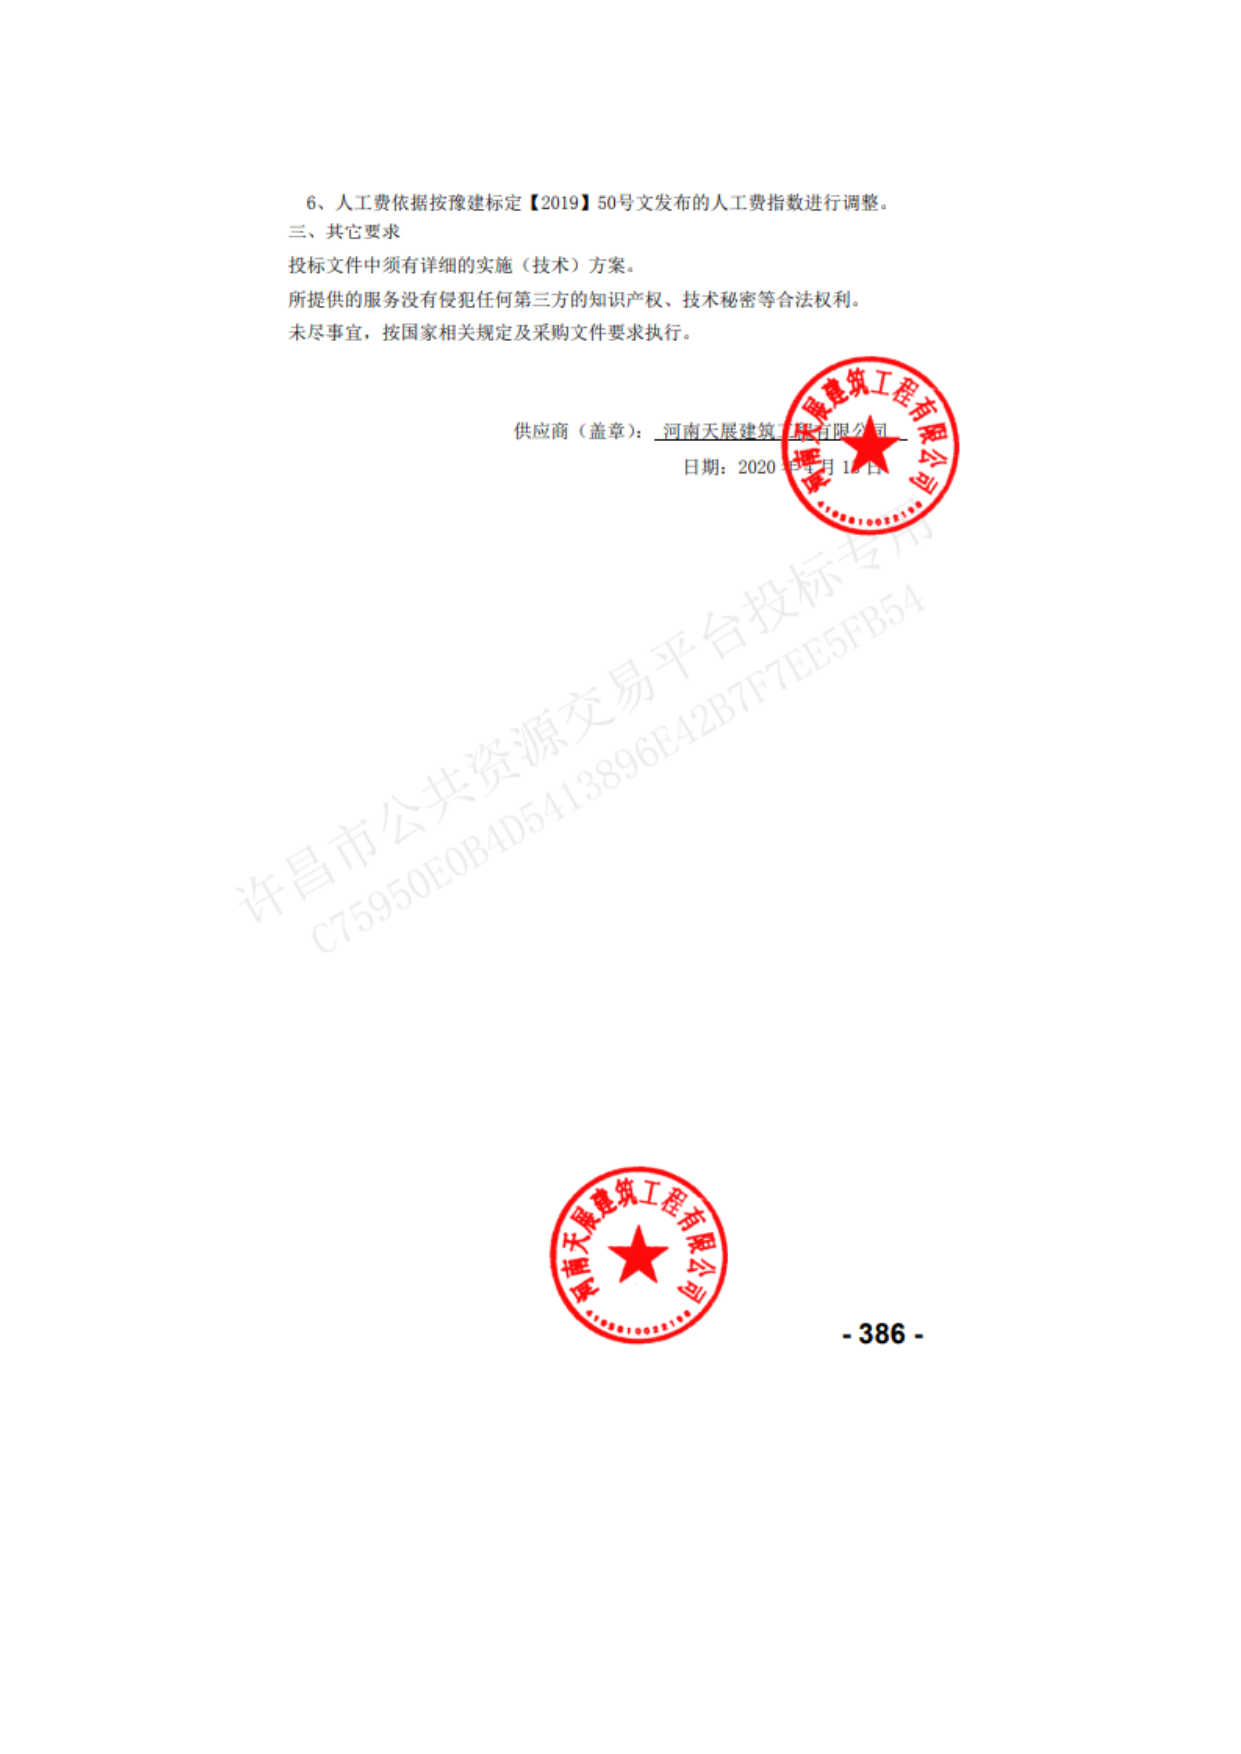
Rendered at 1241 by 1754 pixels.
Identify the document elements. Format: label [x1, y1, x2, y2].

picture [187, 162, 1019, 1378]
